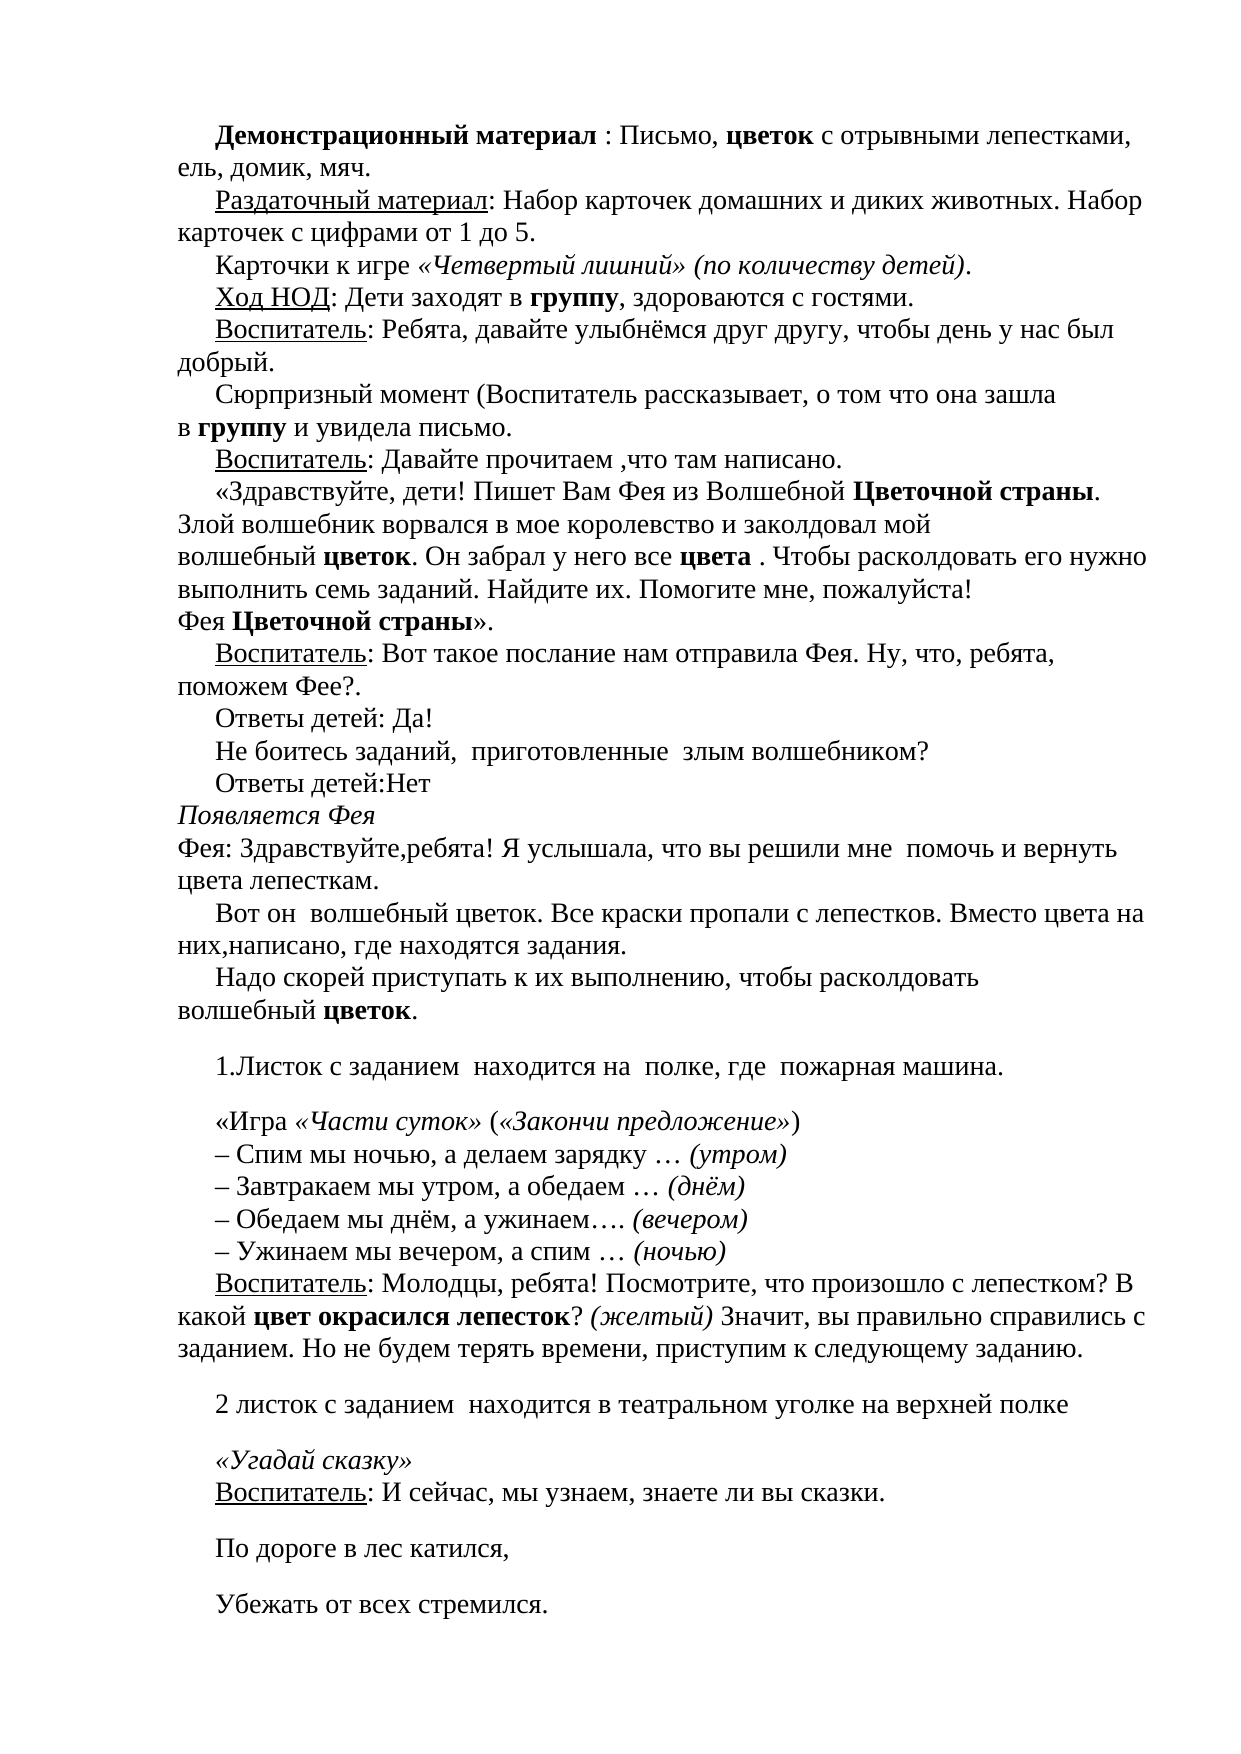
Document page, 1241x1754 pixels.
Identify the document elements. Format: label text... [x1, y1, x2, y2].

text «Угадай сказку» [177, 1443, 1152, 1475]
text Ответы детей: Да! [177, 701, 1152, 734]
text Вот он волшебный цветок. Все краски пропали с лепестков. Вместо цвета на них,написано, где находятся задания. [177, 896, 1152, 960]
text 2 листок с заданием находится в театральном уголке на верхней полке [177, 1387, 1152, 1419]
text Раздаточный материал: Набор карточек домашних и диких животных. Набор карточек с цифрами от 1 до 5. [177, 183, 1152, 248]
text 1.Листок с заданием находится на полке, где пожарная машина. [177, 1049, 1152, 1081]
text – Завтракаем мы утром, а обедаем … (днём) [177, 1169, 1152, 1202]
text Воспитатель: Давайте прочитаем ,что там написано. [177, 442, 1152, 474]
text Воспитатель: Молодцы, ребята! Посмотрите, что произошло с лепестком? В какой цвет окрасился лепесток? (желтый) Значит, вы правильно справились с заданием. Но не будем терять времени, приступим к следующему заданию. [177, 1266, 1152, 1364]
text Ответы детей:Нет [177, 766, 1152, 798]
text Карточки к игре «Четвертый лишний» (по количеству детей). [177, 248, 1152, 280]
text Воспитатель: Вот такое послание нам отправила Фея. Ну, что, ребята, поможем Фее?. [177, 636, 1152, 701]
text Воспитатель: Ребята, давайте улыбнёмся друг другу, чтобы день у нас был добрый. [177, 312, 1152, 377]
text Ход НОД: Дети заходят в группу, здороваются с гостями. [177, 280, 1152, 312]
text «Здравствуйте, дети! Пишет Вам Фея из Волшебной Цветочной страны. Злой волшебник ворвался в мое королевство и заколдовал мой волшебный цветок. Он забрал у него все цвета . Чтобы расколдовать его нужно выполнить семь заданий. Найдите их. Помогите мне, пожалуйста! Фея Цветочной страны». [177, 474, 1152, 636]
text – Ужинаем мы вечером, а спим … (ночью) [177, 1234, 1152, 1266]
text – Спим мы ночью, а делаем зарядку … (утром) [177, 1137, 1152, 1169]
text Убежать от всех стремился. [177, 1587, 1152, 1619]
text Демонстрационный материал : Письмо, цветок с отрывными лепестками, ель, домик, мяч. [177, 118, 1152, 183]
text Появляется Фея [177, 798, 1152, 831]
text Воспитатель: И сейчас, мы узнаем, знаете ли вы сказки. [177, 1475, 1152, 1508]
text Сюрпризный момент (Воспитатель рассказывает, о том что она зашла в группу и увидела письмо. [177, 377, 1152, 442]
text – Обедаем мы днём, а ужинаем…. (вечером) [177, 1202, 1152, 1234]
text Надо скорей приступать к их выполнению, чтобы расколдовать волшебный цветок. [177, 960, 1152, 1025]
text «Игра «Части суток» («Закончи предложение») [177, 1104, 1152, 1137]
text По дороге в лес катился, [177, 1531, 1152, 1563]
text Фея: Здравствуйте,ребята! Я услышала, что вы решили мне помочь и вернуть цвета лепесткам. [177, 831, 1152, 896]
text Не боитесь заданий, приготовленные злым волшебником? [177, 734, 1152, 766]
